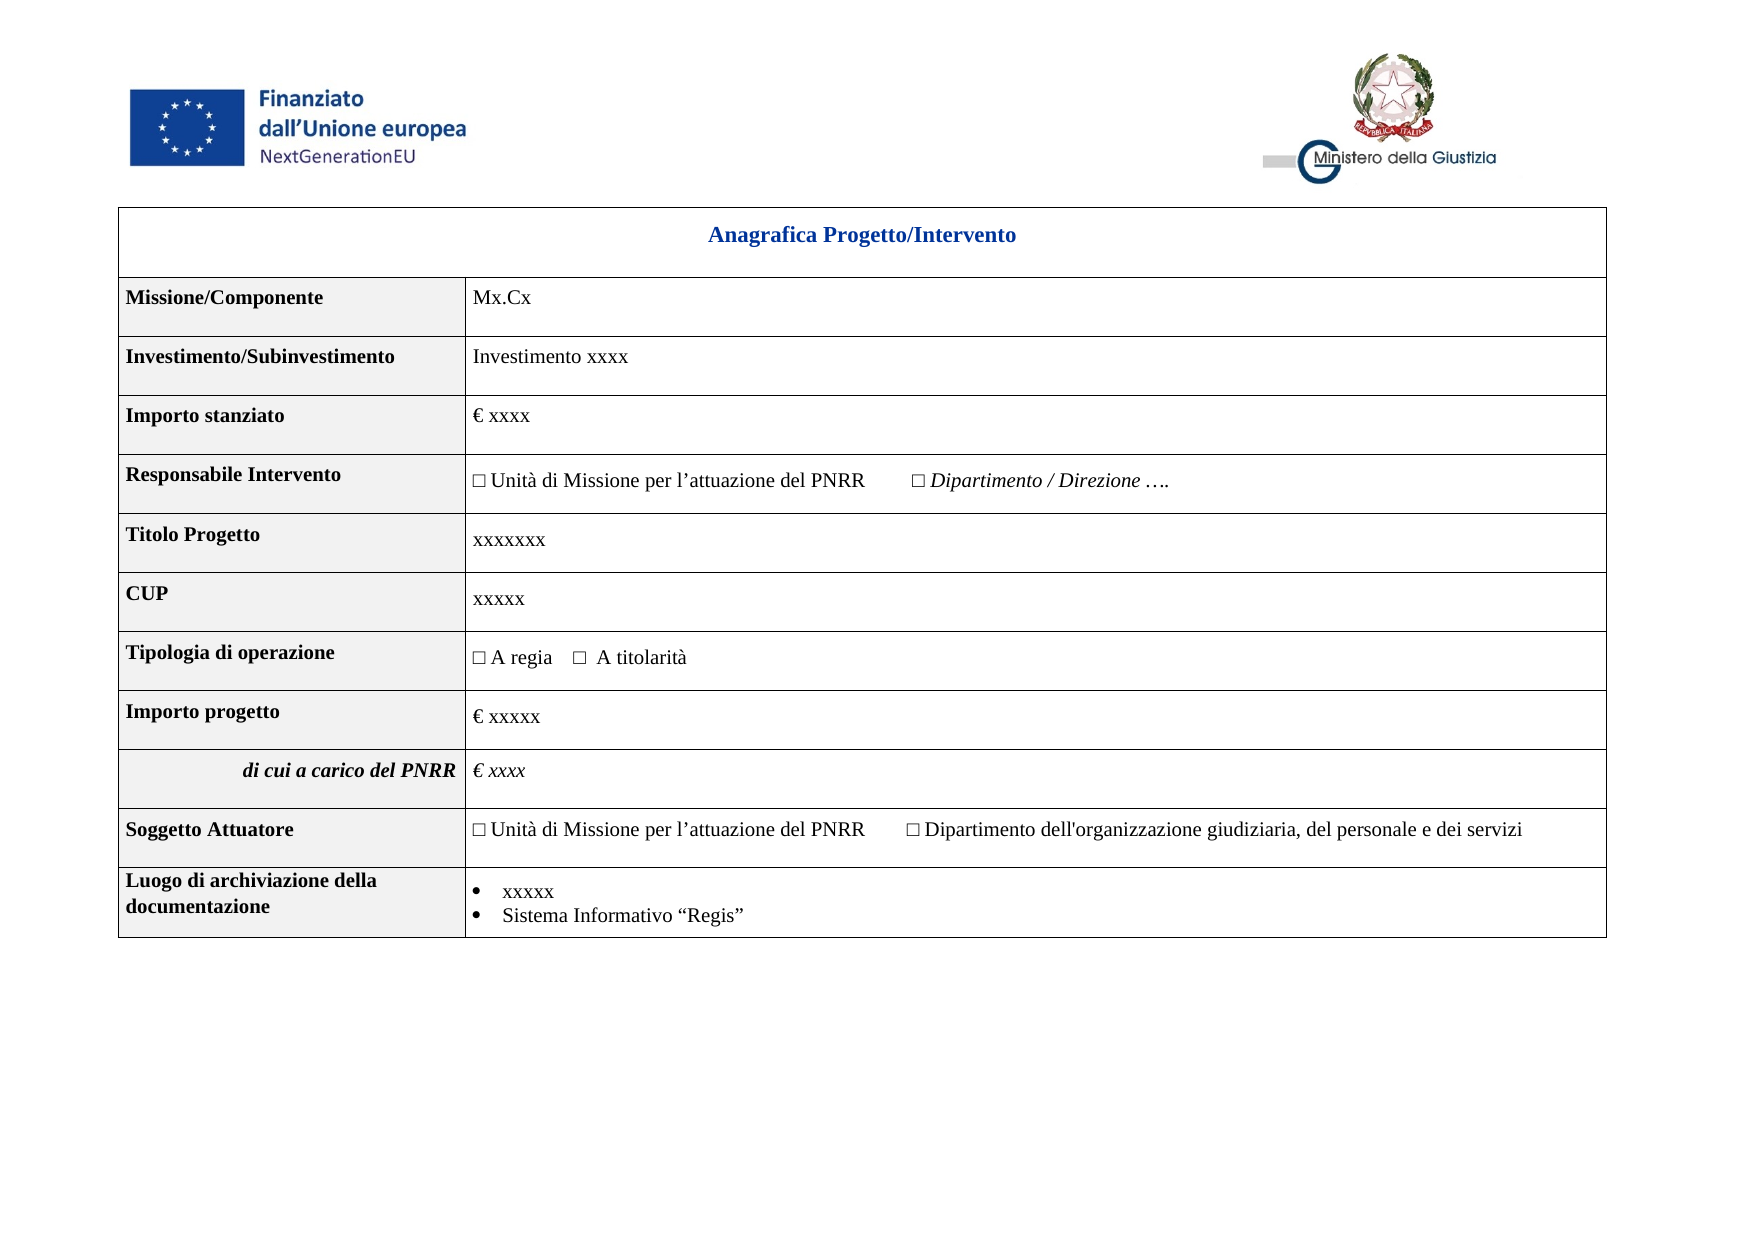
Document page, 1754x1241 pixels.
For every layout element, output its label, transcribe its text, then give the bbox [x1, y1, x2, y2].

table_cell € xxxxx [466, 691, 1606, 749]
table_cell Titolo Progetto [119, 514, 465, 572]
table_cell xxxxx Sistema Informativo “Regis” [466, 868, 1606, 937]
table_cell Investimento xxxx [466, 337, 1606, 395]
table_cell xxxxx [466, 573, 1606, 631]
table_cell Mx.Cx [466, 278, 1606, 336]
table_cell Responsabile Intervento [119, 455, 465, 513]
table_cell Importo stanziato [119, 396, 465, 454]
table_cell xxxxxxx [466, 514, 1606, 572]
picture [118, 80, 485, 176]
picture [1200, 41, 1605, 207]
table_cell □ A regia □ A titolarità [466, 632, 1606, 690]
table_cell □ Unità di Missione per l’attuazione del PNRR □ Dipartimento dell'organizzazione giudiziaria, del personale e dei servizi [466, 809, 1606, 867]
table_cell □ Unità di Missione per l’attuazione del PNRR □ Dipartimento / Direzione …. [466, 455, 1606, 513]
table_cell di cui a carico del PNRR [119, 750, 465, 808]
table_cell € xxxx [466, 750, 1606, 808]
table_cell Investimento/Subinvestimento [119, 337, 465, 395]
table_cell Missione/Componente [119, 278, 465, 336]
table_cell € xxxx [466, 396, 1606, 454]
table_cell Tipologia di operazione [119, 632, 465, 690]
table_cell CUP [119, 573, 465, 631]
table_header Anagrafica Progetto/Intervento [119, 208, 1606, 277]
table_cell Luogo di archiviazione della documentazione [119, 868, 465, 937]
table_cell Soggetto Attuatore [119, 809, 465, 867]
table_cell Importo progetto [119, 691, 465, 749]
